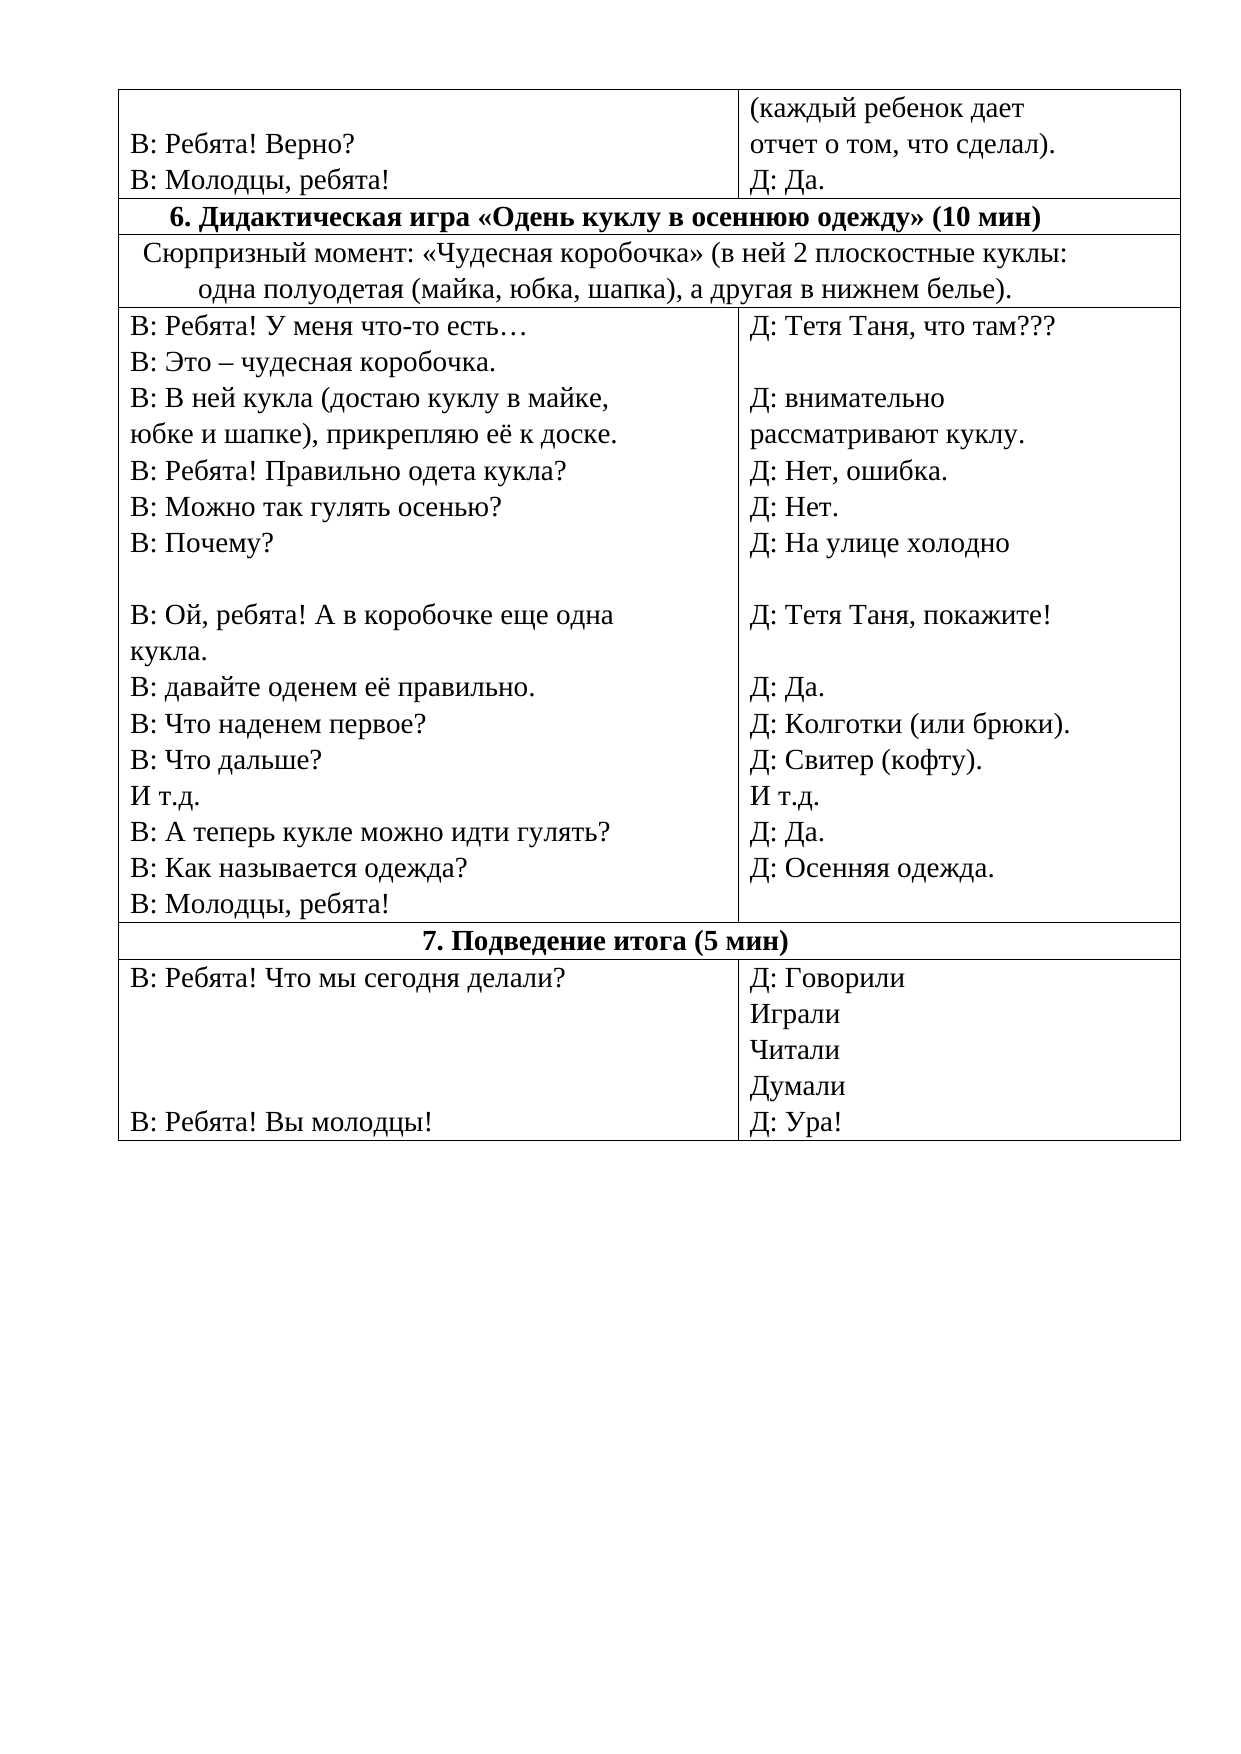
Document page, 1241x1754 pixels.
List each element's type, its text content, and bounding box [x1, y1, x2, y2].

table_cell В: Ребята! У меня что-то есть… В: Это – чудесная коробочка. В: В ней кукла (достаю куклу в майке, юбке и шапке), прикрепляю её к доске. В: Ребята! Правильно одета кукла? В: Можно так гулять осенью? В: Почему? В: Ой, ребята! А в коробочке еще одна кукла. В: давайте оденем её правильно. В: Что наденем первое? В: Что дальше? И т.д. В: А теперь кукле можно идти гулять? В: Как называется одежда? В: Молодцы, ребята! [119, 308, 738, 922]
table_cell Д: Тетя Таня, что там??? Д: внимательно рассматривают куклу. Д: Нет, ошибка. Д: Нет. Д: На улице холодно Д: Тетя Таня, покажите! Д: Да. Д: Колготки (или брюки). Д: Свитер (кофту). И т.д. Д: Да. Д: Осенняя одежда. [739, 308, 1180, 922]
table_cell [119, 90, 738, 198]
table_cell Д: Говорили Играли Читали Думали Д: Ура! [739, 960, 1180, 1140]
table_cell 6. Дидактическая игра «Одень куклу в осеннюю одежду» (10 мин) [119, 199, 1180, 234]
table_cell 7. Подведение итога (5 мин) [119, 923, 1180, 959]
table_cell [739, 90, 1180, 198]
table_cell В: Ребята! Что мы сегодня делали? В: Ребята! Вы молодцы! [119, 960, 738, 1140]
table_cell Сюрпризный момент: «Чудесная коробочка» (в ней 2 плоскостные куклы: одна полуодетая (майка, юбка, шапка), а другая в нижнем белье). [119, 235, 1180, 307]
